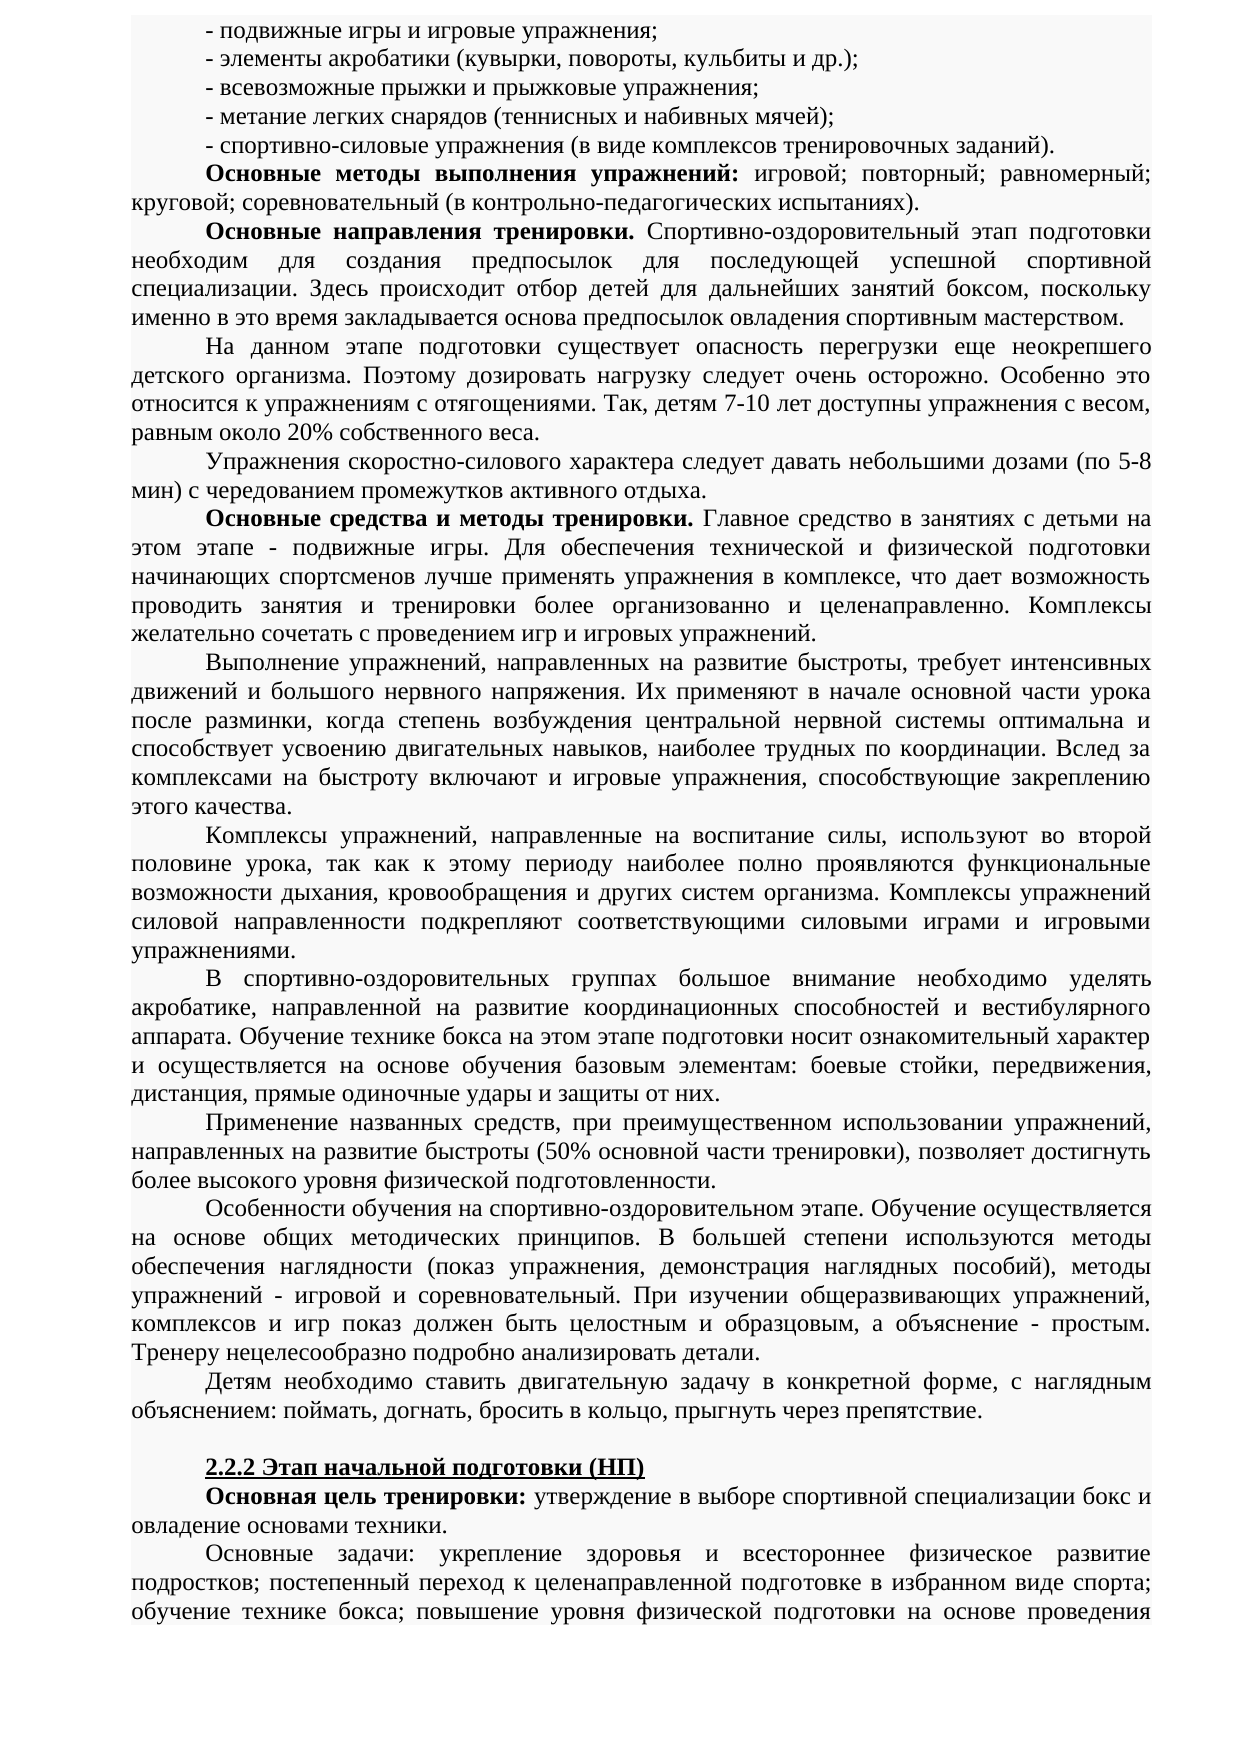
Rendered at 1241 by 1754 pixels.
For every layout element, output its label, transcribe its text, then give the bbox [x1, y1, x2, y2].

text - метание легких снарядов (теннисных и набивных мячей); [131, 101, 1152, 130]
text В спортивно-оздоровительных группах большое внимание необходимо уделять акробатике, направленной на развитие координационных способностей и вестибулярного аппарата. Обучение технике бокса на этом этапе подготовки носит ознакомительный характер и осуществляется на основе обучения базовым элементам: боевые стойки, передвижения, дистанция, прямые одиночные удары и защиты от них. [131, 963, 1152, 1107]
text Основные направления тренировки. Спортивно-оздоровительный этап подготовки необходим для создания предпосылок для последующей успешной спортивной специализации. Здесь происходит отбор детей для дальнейших занятий боксом, поскольку именно в это время закладывается основа предпосылок овладения спортивным мастерством. [131, 216, 1152, 331]
text - элементы акробатики (кувырки, повороты, кульбиты и др.); [131, 43, 1152, 72]
text Комплексы упражнений, направленные на воспитание силы, используют во второй половине урока, так как к этому периоду наиболее полно проявляются функциональные возможности дыхания, кровообращения и других систем организма. Комплексы упражнений силовой направленности подкрепляют соответствующими силовыми играми и игровыми упражнениями. [131, 820, 1152, 963]
text - подвижные игры и игровые упражнения; [131, 15, 1152, 43]
text Особенности обучения на спортивно-оздоровительном этапе. Обучение осуществляется на основе общих методических принципов. В большей степени используются методы обеспечения наглядности (показ упражнения, демонстрация наглядных пособий), методы упражнений - игровой и соревновательный. При изучении общеразвивающих упражнений, комплексов и игр показ должен быть целостным и образцовым, а объяснение - простым. Тренеру нецелесообразно подробно анализировать детали. [131, 1193, 1152, 1366]
text На данном этапе подготовки существует опасность перегрузки еще неокрепшего детского организма. Поэтому дозировать нагрузку следует очень осторожно. Особенно это относится к упражнениям с отягощениями. Так, детям 7-10 лет доступны упражнения с весом, равным около 20% собственного веса. [131, 331, 1152, 446]
text Основные методы выполнения упражнений: игровой; повторный; равномерный; круговой; соревновательный (в контрольно-педагогических испытаниях). [131, 158, 1152, 216]
text 2.2.2 Этап начальной подготовки (НП) [131, 1452, 1152, 1481]
text Детям необходимо ставить двигательную задачу в конкретной форме, с наглядным объяснением: поймать, догнать, бросить в кольцо, прыгнуть через препятствие. [131, 1366, 1152, 1423]
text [131, 1538, 1152, 1625]
text - всевозможные прыжки и прыжковые упражнения; [131, 72, 1152, 101]
text Упражнения скоростно-силового характера следует давать небольшими дозами (по 5-8 мин) с чередованием промежутков активного отдыха. [131, 446, 1152, 503]
text Основная цель тренировки: утверждение в выборе спортивной специализации бокс и овладение основами техники. [131, 1481, 1152, 1538]
text - спортивно-силовые упражнения (в виде комплексов тренировочных заданий). [131, 130, 1152, 158]
text Основные средства и методы тренировки. Главное средство в занятиях с детьми на этом этапе - подвижные игры. Для обеспечения технической и физической подготовки начинающих спортсменов лучше применять упражнения в комплексе, что дает возможность проводить занятия и тренировки более организованно и целенаправленно. Комплексы желательно сочетать с проведением игр и игровых упражнений. [131, 503, 1152, 647]
text Применение названных средств, при преимущественном использовании упражнений, направленных на развитие быстроты (50% основной части тренировки), позволяет достигнуть более высокого уровня физической подготовленности. [131, 1107, 1152, 1193]
text Выполнение упражнений, направленных на развитие быстроты, требует интенсивных движений и большого нервного напряжения. Их применяют в начале основной части урока после разминки, когда степень возбуждения центральной нервной системы оптимальна и способствует усвоению двигательных навыков, наиболее трудных по координации. Вслед за комплексами на быстроту включают и игровые упражнения, способствующие закреплению этого качества. [131, 647, 1152, 820]
